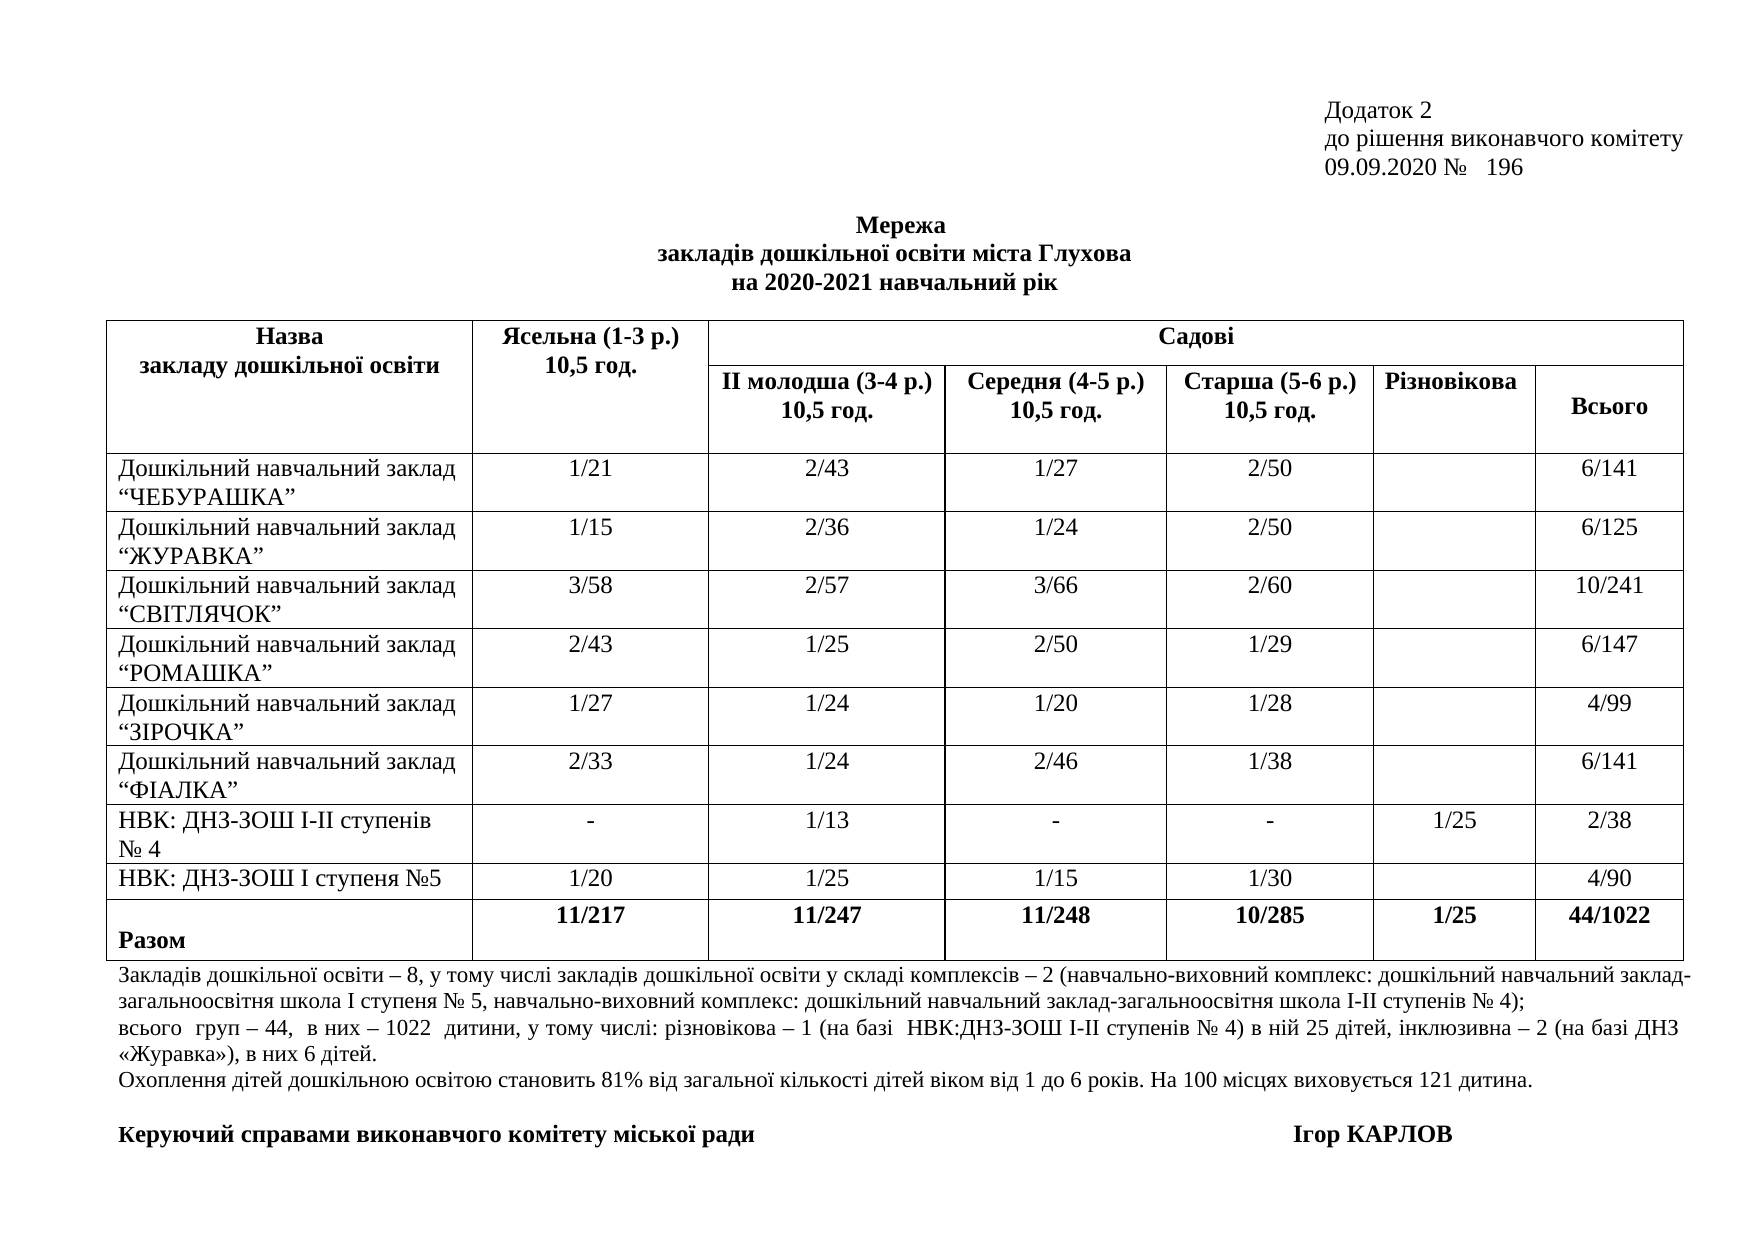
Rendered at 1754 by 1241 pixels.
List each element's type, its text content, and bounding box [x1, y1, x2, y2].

table_cell 1/29 [1167, 629, 1373, 687]
table_cell 1/27 [473, 688, 708, 745]
text Охоплення дітей дошкільною освітою становить 81% від загальної кількості дітей віком від 1 до 6 років. На 100 місцях виховується 121 дитина. [118, 1067, 1683, 1093]
table_cell НВК: ДНЗ-ЗОШ І ступеня №5 [107, 864, 472, 899]
table_cell 3/58 [473, 571, 708, 628]
table_cell - [473, 805, 708, 862]
table_header Ясельна (1-3 р.) 10,5 год. [473, 321, 708, 452]
table_cell 4/90 [1536, 864, 1683, 899]
table_cell 1/38 [1167, 746, 1373, 804]
table_cell 4/99 [1536, 688, 1683, 745]
subtitle на 2020-2021 навчальний рік [106, 267, 1683, 296]
table_cell Дошкільний навчальний заклад “СВІТЛЯЧОК” [107, 571, 472, 628]
table_cell 11/217 [473, 900, 708, 960]
table_cell 1/25 [1374, 805, 1535, 862]
table_cell [1374, 864, 1535, 899]
subtitle Додаток 2 [118, 95, 1683, 123]
table_cell Всього [1536, 366, 1683, 452]
table_cell 1/24 [709, 746, 944, 804]
table_cell ІІ молодша (3-4 р.) 10,5 год. [709, 366, 944, 452]
table_cell 1/20 [473, 864, 708, 899]
table_header Садові [709, 321, 1683, 365]
subtitle закладів дошкільної освіти міста Глухова [106, 238, 1683, 267]
table_header Назва закладу дошкільної освіти [107, 321, 472, 452]
table_cell 2/50 [1167, 454, 1373, 511]
table_cell 1/13 [709, 805, 944, 862]
text Керуючий справами виконавчого комітету міської ради Ігор КАРЛОВ [118, 1119, 1683, 1148]
table_cell [1374, 746, 1535, 804]
subtitle Мережа [118, 210, 1683, 238]
table_cell 2/43 [473, 629, 708, 687]
table_cell [1374, 571, 1535, 628]
table_cell 2/36 [709, 512, 944, 569]
table_cell 1/15 [946, 864, 1166, 899]
table_cell [1374, 454, 1535, 511]
table_cell 11/247 [709, 900, 944, 960]
table_cell 6/141 [1536, 746, 1683, 804]
table_cell Дошкільний навчальний заклад “РОМАШКА” [107, 629, 472, 687]
table_cell Дошкільний навчальний заклад “ЧЕБУРАШКА” [107, 454, 472, 511]
text всього груп – 44, в них – 1022 дитини, у тому числі: різновікова – 1 (на базі НВК:ДНЗ-ЗОШ І-ІІ ступенів № 4) в ній 25 дітей, інклюзивна – 2 (на базі ДНЗ «Журавка»), в них 6 дітей. [118, 1014, 1683, 1067]
table_cell 1/20 [946, 688, 1166, 745]
text до рішення виконавчого комітету [118, 123, 1683, 152]
table_cell [1374, 512, 1535, 569]
table_cell 10/285 [1167, 900, 1373, 960]
table_cell 2/50 [946, 629, 1166, 687]
table_cell Старша (5-6 р.) 10,5 год. [1167, 366, 1373, 452]
table_cell 2/38 [1536, 805, 1683, 862]
table_cell 6/147 [1536, 629, 1683, 687]
table_cell 1/25 [709, 629, 944, 687]
table_cell Дошкільний навчальний заклад “ЖУРАВКА” [107, 512, 472, 569]
table_cell Середня (4-5 р.) 10,5 год. [946, 366, 1166, 452]
table_cell 1/25 [1374, 900, 1535, 960]
table_cell 6/141 [1536, 454, 1683, 511]
table_cell [1374, 629, 1535, 687]
table_cell 3/66 [946, 571, 1166, 628]
table_cell 1/28 [1167, 688, 1373, 745]
text Закладів дошкільної освіти – 8, у тому числі закладів дошкільної освіти у складі комплексів – 2 (навчально-виховний комплекс: дошкільний навчальний заклад-загальноосвітня школа І ступеня № 5, навчально-виховний комплекс: дошкільний навчальний заклад-загальноосвітня школа І-ІІ ступенів № 4); [118, 961, 1694, 1014]
table_cell - [1167, 805, 1373, 862]
table_cell Різновікова [1374, 366, 1535, 452]
table_cell 10/241 [1536, 571, 1683, 628]
table_cell 2/60 [1167, 571, 1373, 628]
table_cell 1/21 [473, 454, 708, 511]
table_cell 2/33 [473, 746, 708, 804]
table_cell 1/30 [1167, 864, 1373, 899]
table_cell Дошкільний навчальний заклад “ФІАЛКА” [107, 746, 472, 804]
table_cell 1/15 [473, 512, 708, 569]
table_cell 1/25 [709, 864, 944, 899]
table_cell 2/57 [709, 571, 944, 628]
table_cell НВК: ДНЗ-ЗОШ І-ІІ ступенів № 4 [107, 805, 472, 862]
table_cell 2/43 [709, 454, 944, 511]
text 09.09.2020 № 196 [118, 152, 1683, 181]
table_cell [1374, 688, 1535, 745]
table_cell 2/50 [1167, 512, 1373, 569]
table_cell 1/24 [946, 512, 1166, 569]
table_cell 44/1022 [1536, 900, 1683, 960]
table_cell 6/125 [1536, 512, 1683, 569]
table_cell - [946, 805, 1166, 862]
table_cell Разом [107, 900, 472, 960]
table_cell 1/24 [709, 688, 944, 745]
table_cell Дошкільний навчальний заклад “ЗІРОЧКА” [107, 688, 472, 745]
table_cell 2/46 [946, 746, 1166, 804]
table_cell 11/248 [946, 900, 1166, 960]
table_cell 1/27 [946, 454, 1166, 511]
